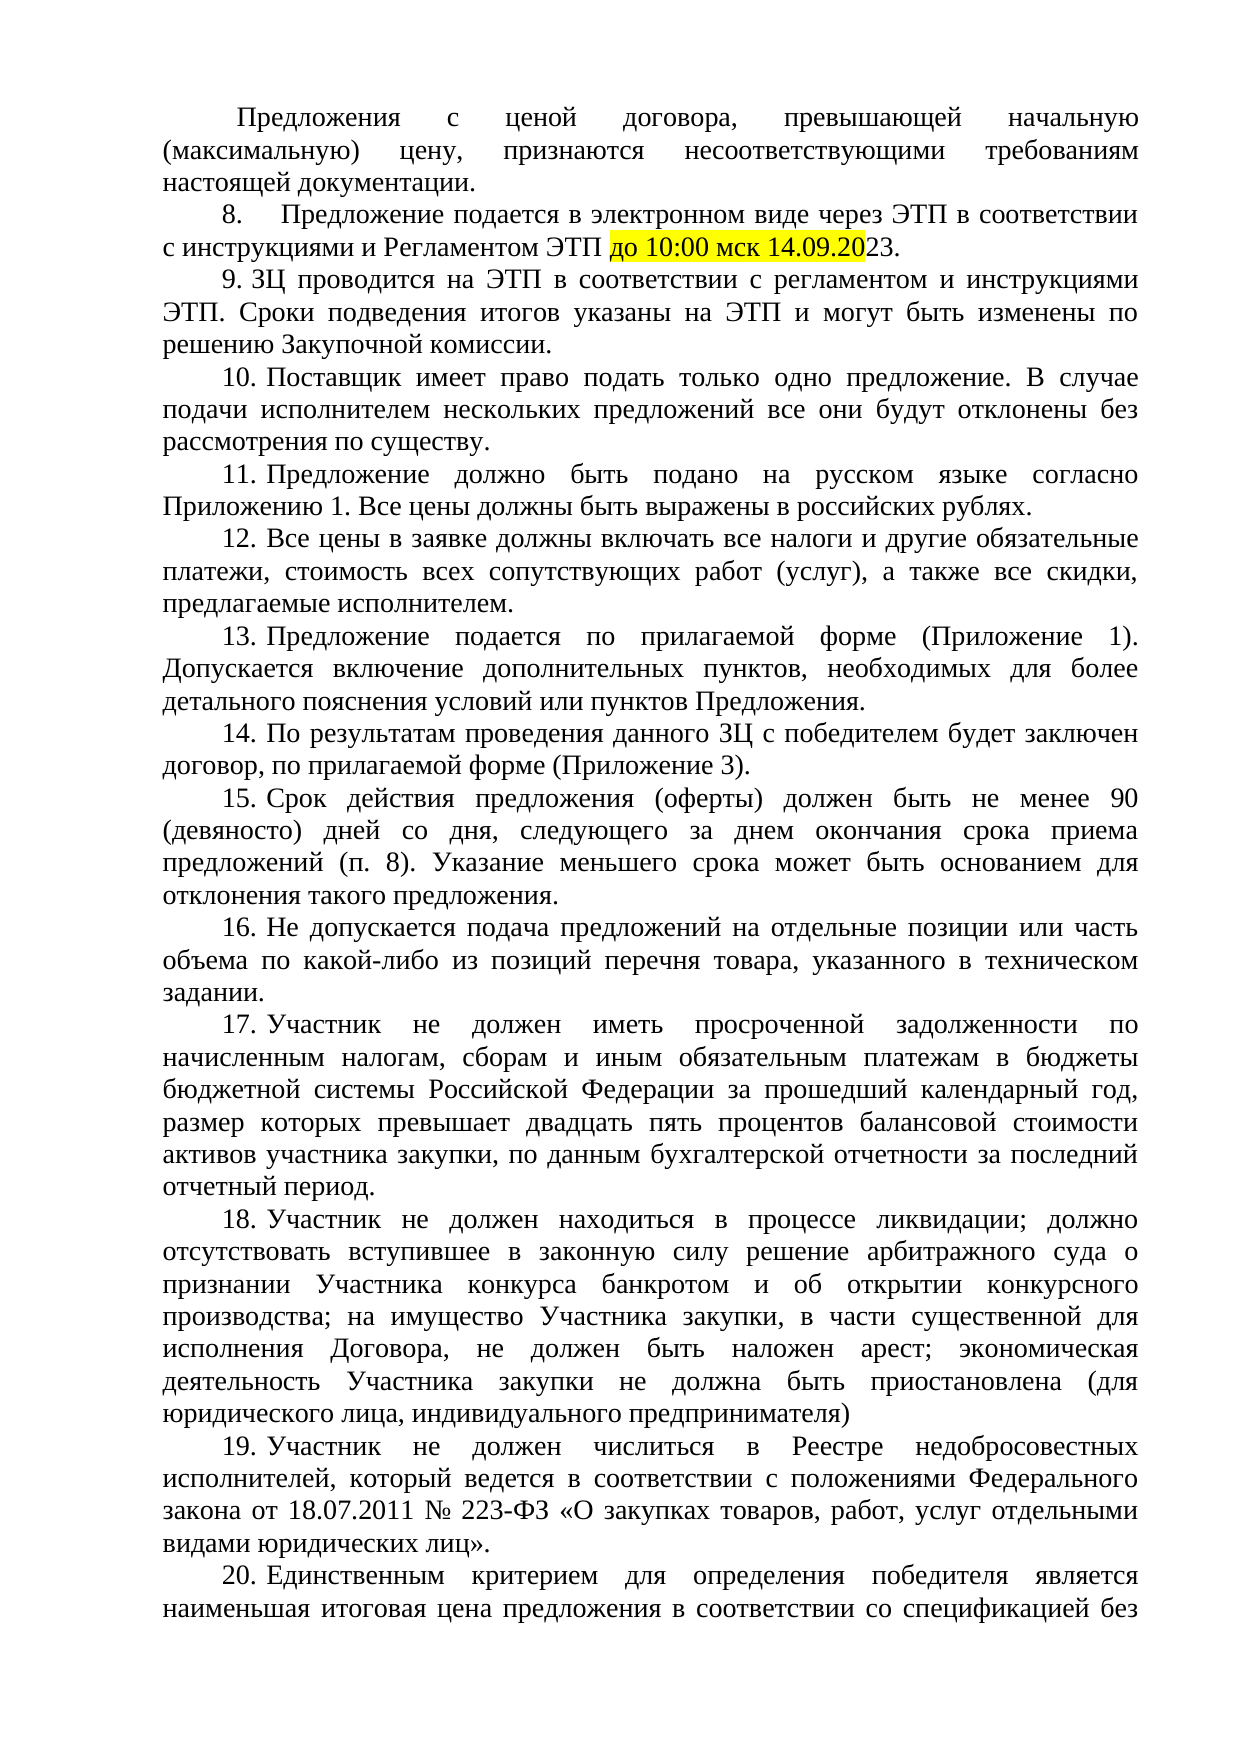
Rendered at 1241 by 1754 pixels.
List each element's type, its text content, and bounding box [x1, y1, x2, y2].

list Поставщик имеет право подать только одно предложение. В случае подачи исполнителем нескольких предложений все они будут отклонены без рассмотрения по существу. [162, 359, 1140, 457]
list Участник не должен находиться в процессе ликвидации; должно отсутствовать вступившее в законную силу решение арбитражного суда о признании Участника конкурса банкротом и об открытии конкурсного производства; на имущество Участника закупки, в части существенной для исполнения Договора, не должен быть наложен арест; экономическая деятельность Участника закупки не должна быть приостановлена (для юридического лица, индивидуального предпринимателя) [162, 1202, 1140, 1429]
list По результатам проведения данного ЗЦ с победителем будет заключен договор, по прилагаемой форме (Приложение 3). [162, 716, 1140, 781]
list Предложение подается в электронном виде через ЭТП в соответствии с инструкциями и Регламентом ЭТП до 10:00 мск 14.09.2023. [162, 198, 1140, 262]
list ЗЦ проводится на ЭТП в соответствии с регламентом и инструкциями ЭТП. Сроки подведения итогов указаны на ЭТП и могут быть изменены по решению Закупочной комиссии. [162, 262, 1140, 359]
list Предложения с ценой договора, превышающей начальную (максимальную) цену, признаются несоответствующими требованиям настоящей документации. [162, 100, 1140, 198]
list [162, 1558, 1140, 1623]
list Предложение подается по прилагаемой форме (Приложение 1). Допускается включение дополнительных пунктов, необходимых для более детального пояснения условий или пунктов Предложения. [162, 619, 1140, 716]
list Все цены в заявке должны включать все налоги и другие обязательные платежи, стоимость всех сопутствующих работ (услуг), а также все скидки, предлагаемые исполнителем. [162, 522, 1140, 619]
list Срок действия предложения (оферты) должен быть не менее 90 (девяносто) дней со дня, следующего за днем окончания срока приема предложений (п. 8). Указание меньшего срока может быть основанием для отклонения такого предложения. [162, 781, 1140, 910]
list Предложение должно быть подано на русском языке согласно Приложению 1. Все цены должны быть выражены в российских рублях. [162, 457, 1140, 522]
list Участник не должен иметь просроченной задолженности по начисленным налогам, сборам и иным обязательным платежам в бюджеты бюджетной системы Российской Федерации за прошедший календарный год, размер которых превышает двадцать пять процентов балансовой стоимости активов участника закупки, по данным бухгалтерской отчетности за последний отчетный период. [162, 1007, 1140, 1202]
list Участник не должен числиться в Реестре недобросовестных исполнителей, который ведется в соответствии с положениями Федерального закона от 18.07.2011 № 223-ФЗ «О закупках товаров, работ, услуг отдельными видами юридических лиц». [162, 1429, 1140, 1558]
list Не допускается подача предложений на отдельные позиции или часть объема по какой-либо из позиций перечня товара, указанного в техническом задании. [162, 910, 1140, 1007]
